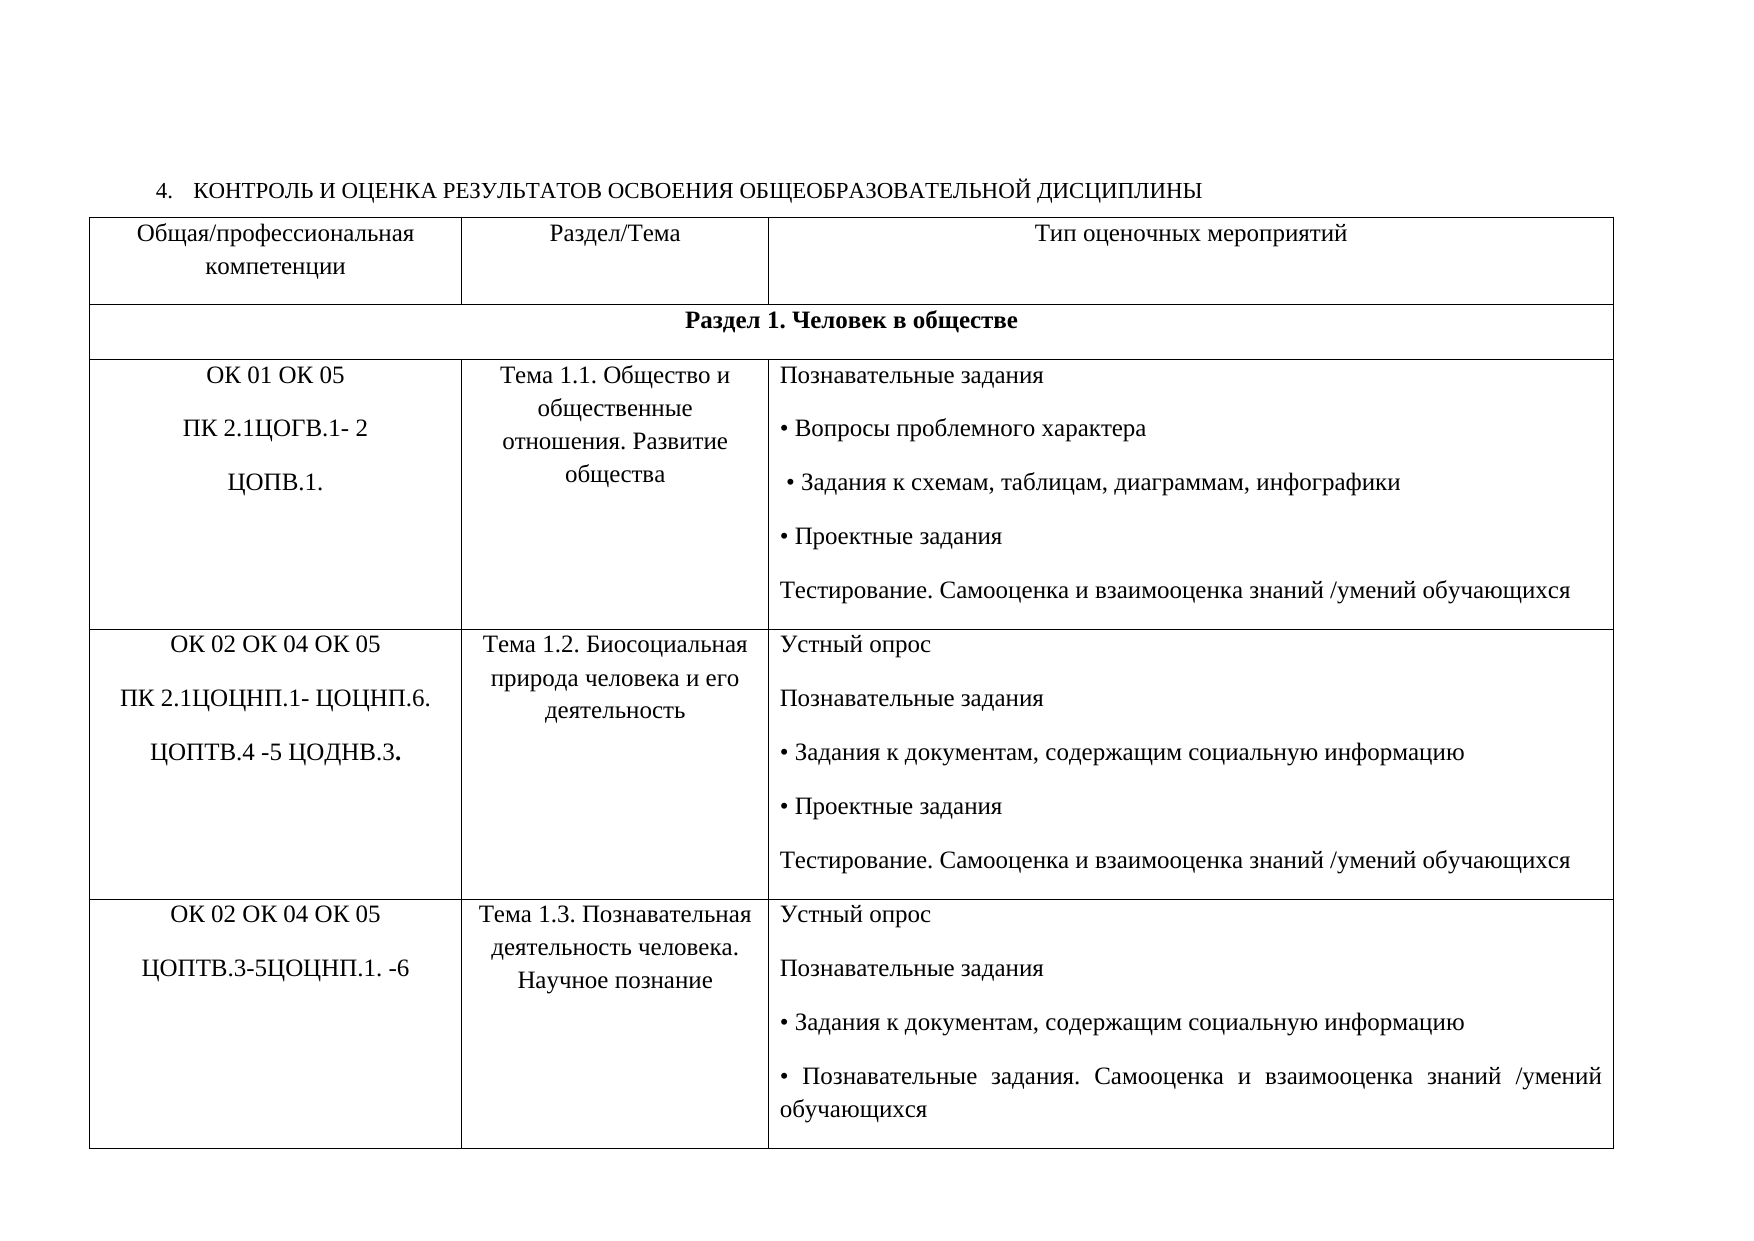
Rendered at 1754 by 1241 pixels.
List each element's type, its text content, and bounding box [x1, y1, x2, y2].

table_cell Познавательные задания • Вопросы проблемного характера • Задания к схемам, таблицам, диаграммам, инфографики • Проектные задания Тестирование. Самооценка и взаимооценка знаний /умений обучающихся [769, 360, 1613, 628]
table_cell Тема 1.3. Познавательная деятельность человека. Научное познание [462, 900, 768, 1147]
list КОНТРОЛЬ И ОЦЕНКА РЕЗУЛЬТАТОВ ОСВОЕНИЯ ОБЩЕОБРАЗОВАТЕЛЬНОЙ ДИСЦИПЛИНЫ [156, 177, 1636, 203]
table_cell Тема 1.1. Общество и общественные отношения. Развитие общества [462, 360, 768, 628]
table_header Тип оценочных мероприятий [769, 218, 1613, 304]
table_cell ОК 01 ОК 05 ПК 2.1ЦОГВ.1- 2 ЦОПВ.1. [90, 360, 461, 628]
table_cell ОК 02 ОК 04 ОК 05 ПК 2.1ЦОЦНП.1- ЦОЦНП.6. ЦОПТВ.4 -5 ЦОДНВ.3. [90, 630, 461, 898]
table_cell Тема 1.2. Биосоциальная природа человека и его деятельность [462, 630, 768, 898]
table_header Общая/профессиональная компетенции [90, 218, 461, 304]
table_cell Раздел 1. Человек в обществе [90, 305, 1613, 359]
table_header Раздел/Тема [462, 218, 768, 304]
table_cell Устный опрос Познавательные задания • Задания к документам, содержащим социальную информацию • Познавательные задания. Самооценка и взаимооценка знаний /умений обучающихся [769, 900, 1613, 1147]
table_cell ОК 02 ОК 04 ОК 05 ЦОПТВ.3-5ЦОЦНП.1. -6 [90, 900, 461, 1147]
table_cell Устный опрос Познавательные задания • Задания к документам, содержащим социальную информацию • Проектные задания Тестирование. Самооценка и взаимооценка знаний /умений обучающихся [769, 630, 1613, 898]
